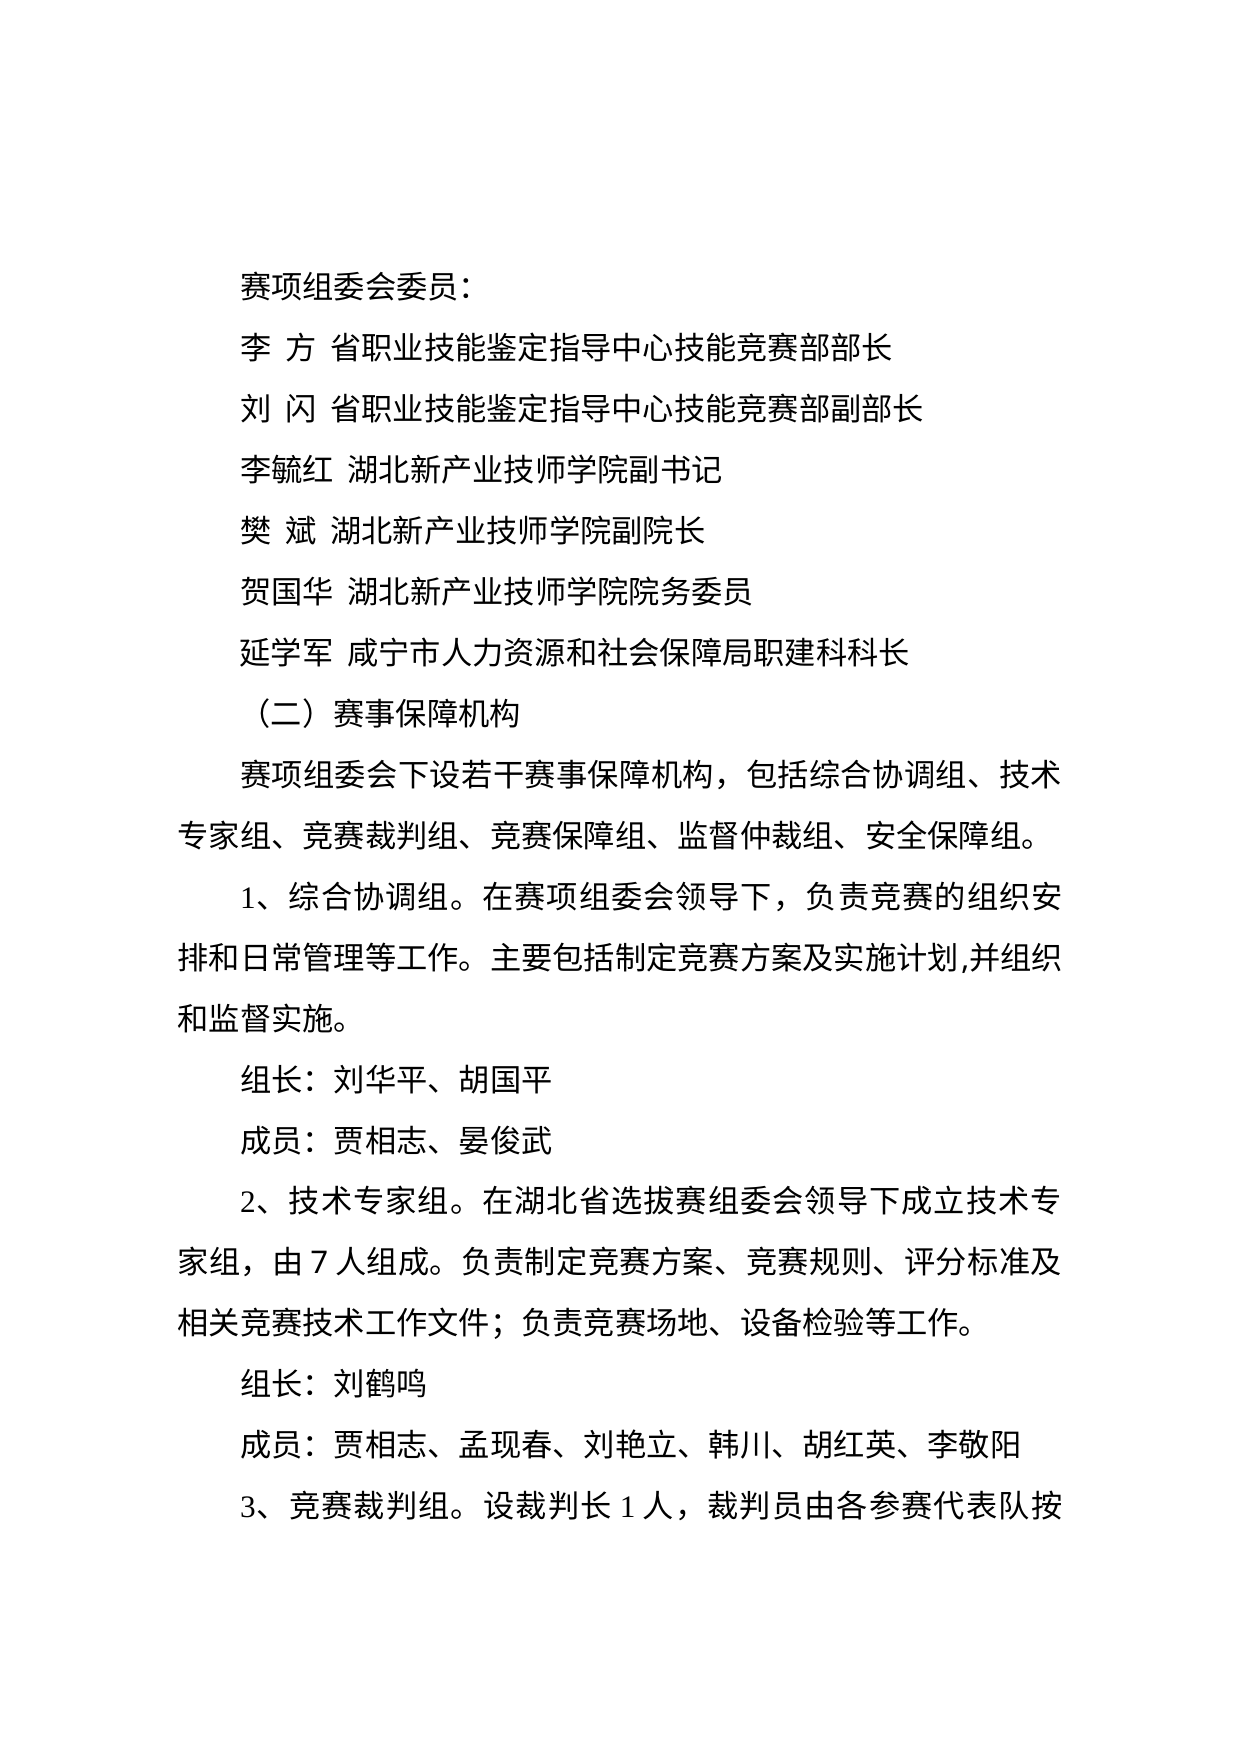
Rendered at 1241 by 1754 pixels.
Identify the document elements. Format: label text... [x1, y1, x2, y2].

text 组长：刘华平、胡国平 [177, 1047, 1063, 1108]
text 延学军 咸宁市人力资源和社会保障局职建科科长 [239, 620, 1063, 681]
text 成员：贾相志、晏俊武 [177, 1108, 1063, 1169]
text 刘 闪 省职业技能鉴定指导中心技能竞赛部副部长 [177, 377, 1063, 438]
text 贺国华 湖北新产业技师学院院务委员 [177, 559, 1063, 620]
text 2、技术专家组。在湖北省选拔赛组委会领导下成立技术专家组，由7人组成。负责制定竞赛方案、竞赛规则、评分标准及相关竞赛技术工作文件；负责竞赛场地、设备检验等工作。 [177, 1169, 1063, 1352]
text 1、综合协调组。在赛项组委会领导下，负责竞赛的组织安排和日常管理等工作。主要包括制定竞赛方案及实施计划,并组织和监督实施。 [177, 864, 1063, 1047]
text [177, 1473, 1063, 1534]
text 李 方 省职业技能鉴定指导中心技能竞赛部部长 [177, 316, 1063, 377]
text 樊 斌 湖北新产业技师学院副院长 [177, 498, 1063, 559]
text 组长：刘鹤鸣 [177, 1352, 1063, 1413]
text 赛项组委会委员： [177, 255, 1063, 316]
text 成员：贾相志、孟现春、刘艳立、韩川、胡红英、李敬阳 [177, 1413, 1063, 1473]
text （二）赛事保障机构 [239, 681, 1063, 742]
text 赛项组委会下设若干赛事保障机构，包括综合协调组、技术专家组、竞赛裁判组、竞赛保障组、监督仲裁组、安全保障组。 [177, 742, 1063, 864]
text 李毓红 湖北新产业技师学院副书记 [177, 438, 1063, 498]
